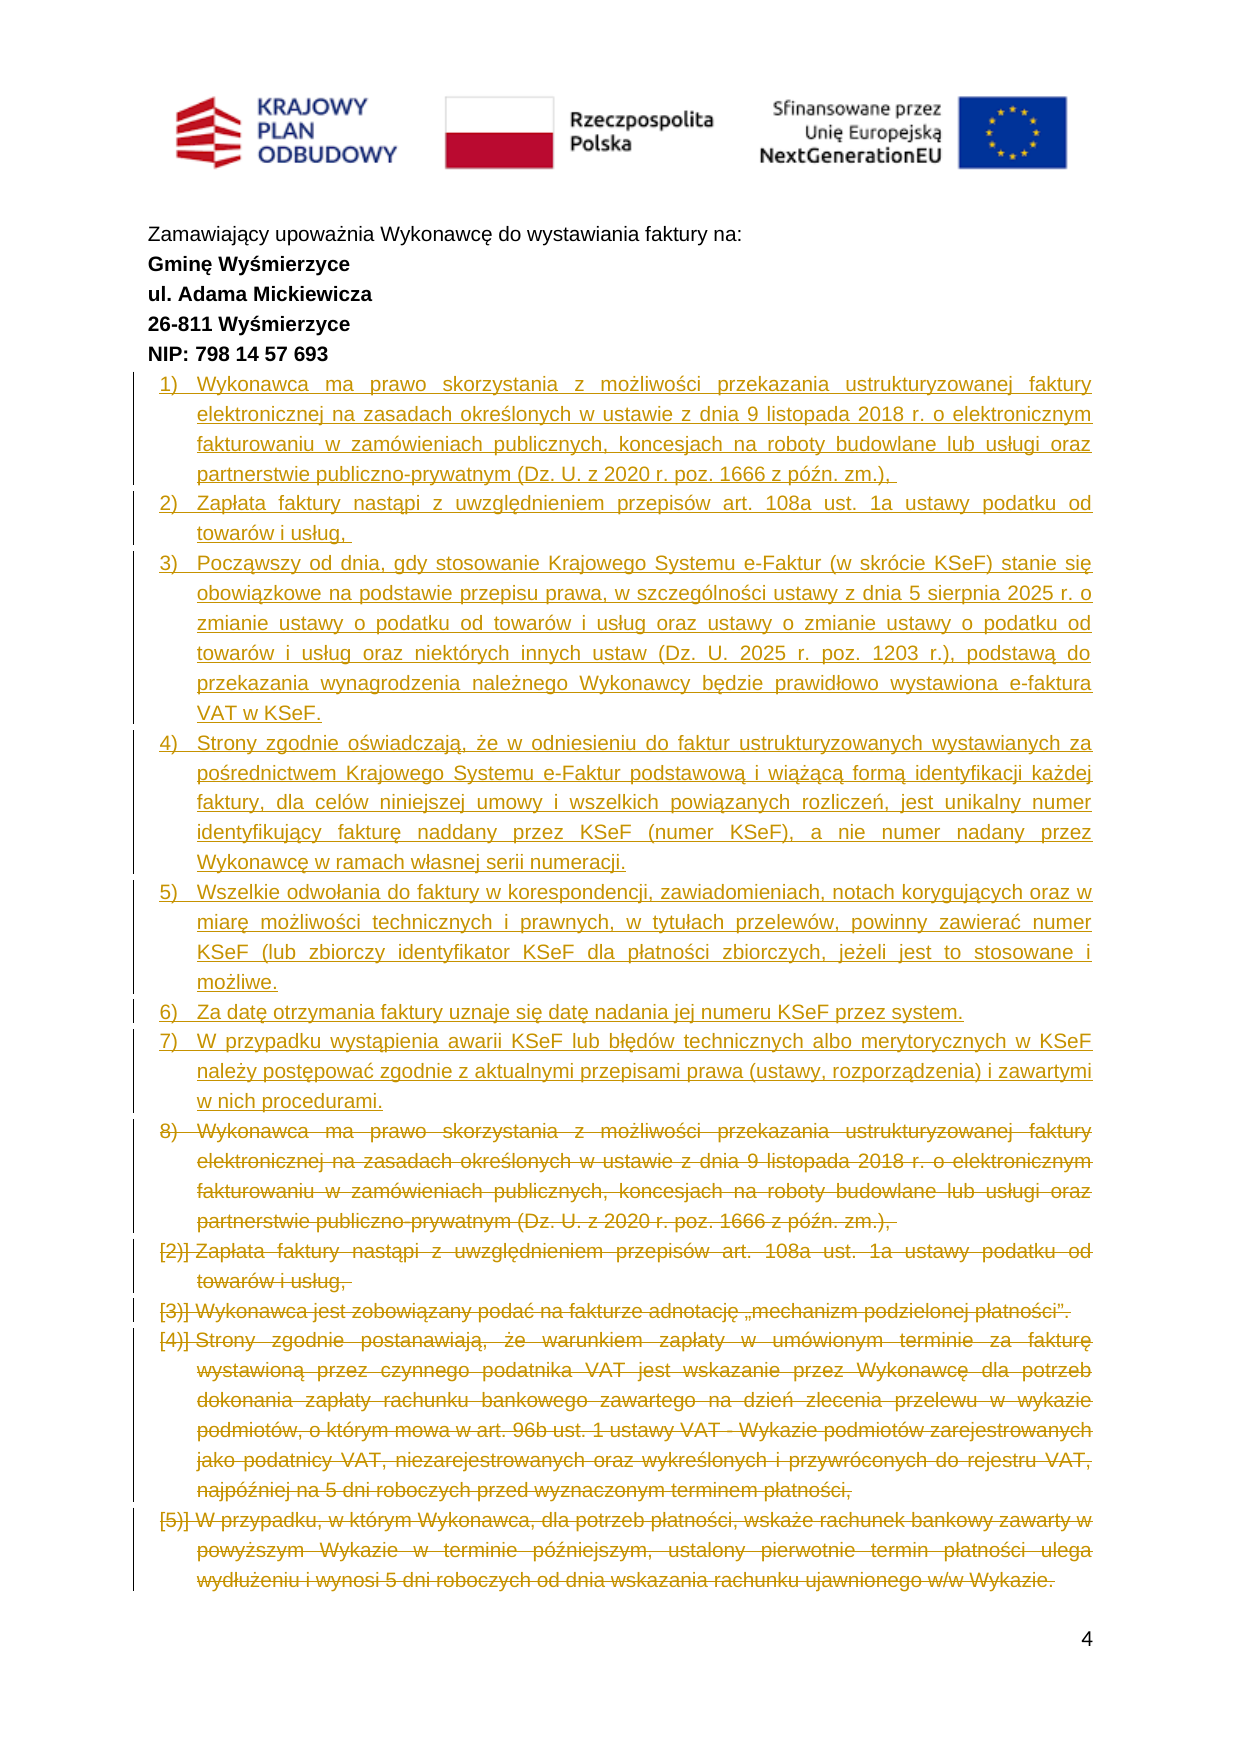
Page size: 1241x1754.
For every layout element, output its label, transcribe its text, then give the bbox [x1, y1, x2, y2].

picture [153, 73, 1091, 193]
text NIP: 798 14 57 693 [148, 342, 1093, 366]
text Zamawiający upoważnia Wykonawcę do wystawiania faktury na: [148, 222, 1093, 246]
text 26-811 Wyśmierzyce [148, 312, 1093, 336]
text ul. Adama Mickiewicza [148, 282, 1093, 306]
text Gminę Wyśmierzyce [148, 252, 1093, 276]
